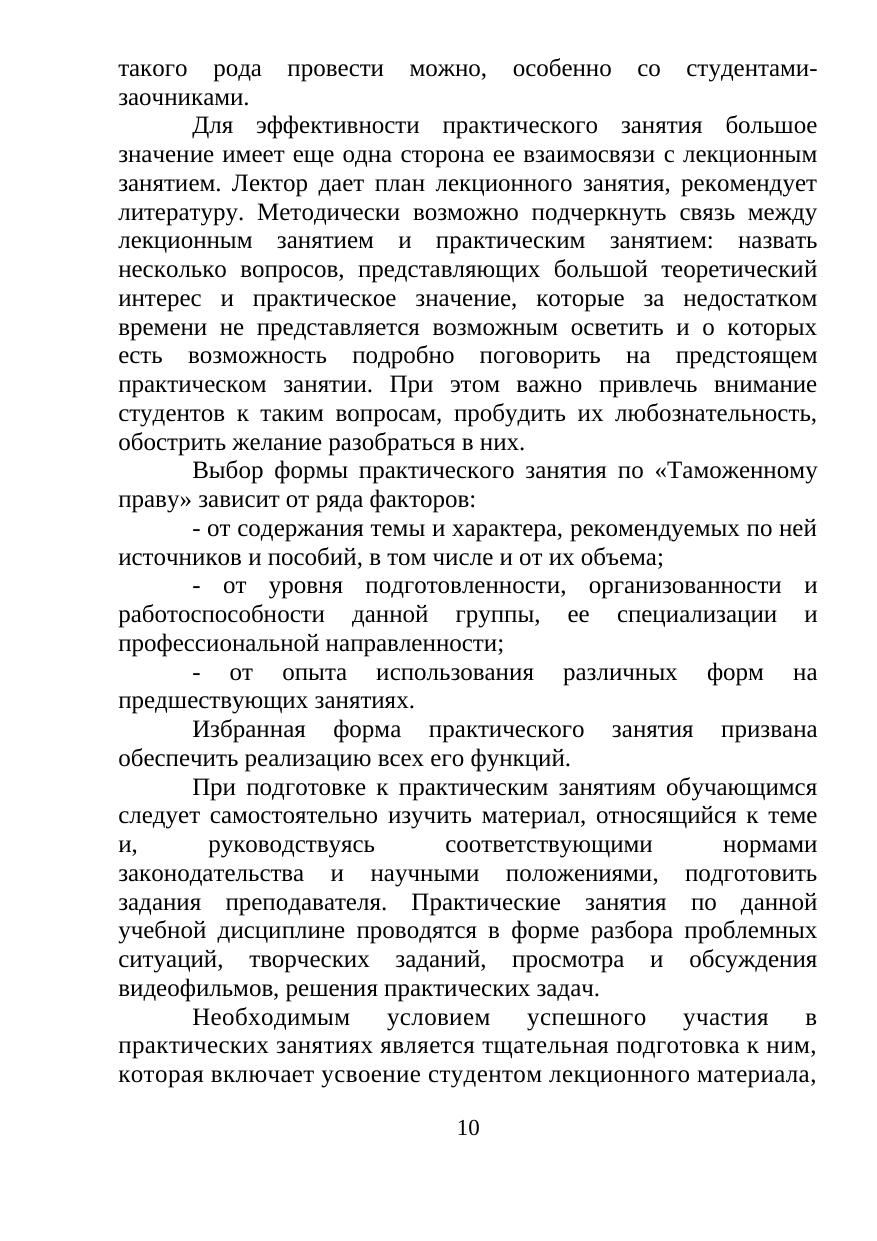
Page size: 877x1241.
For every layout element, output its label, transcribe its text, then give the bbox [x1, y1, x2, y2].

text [118, 1002, 818, 1088]
text - от уровня подготовленности, организованности и работоспособности данной группы, ее специализации и профессиональной направленности; [118, 571, 818, 657]
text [118, 53, 818, 111]
text - от содержания темы и характера, рекомендуемых по ней источников и пособий, в том числе и от их объема; [118, 513, 818, 571]
text Избранная форма практического занятия призвана обеспечить реализацию всех его функций. [118, 714, 818, 772]
text Выбор формы практического занятия по «Таможенному праву» зависит от ряда факторов: [118, 456, 818, 513]
text - от опыта использования различных форм на предшествующих занятиях. [118, 657, 818, 714]
text При подготовке к практическим занятиям обучающимся следует самостоятельно изучить материал, относящийся к теме и, руководствуясь соответствующими нормами законодательства и научными положениями, подготовить задания преподавателя. Практические занятия по данной учебной дисциплине проводятся в форме разбора проблемных ситуаций, творческих заданий, просмотра и обсуждения видеофильмов, решения практических задач. [118, 772, 818, 1002]
text Для эффективности практического занятия большое значение имеет еще одна сторона ее взаимосвязи с лекционным занятием. Лектор дает план лекционного занятия, рекомендует литературу. Методически возможно подчеркнуть связь между лекционным занятием и практическим занятием: назвать несколько вопросов, представляющих большой теоретический интерес и практическое значение, которые за недостатком времени не представляется возможным осветить и о которых есть возможность подробно поговорить на предстоящем практическом занятии. При этом важно привлечь внимание студентов к таким вопросам, пробудить их любознательность, обострить желание разобраться в них. [118, 111, 818, 456]
